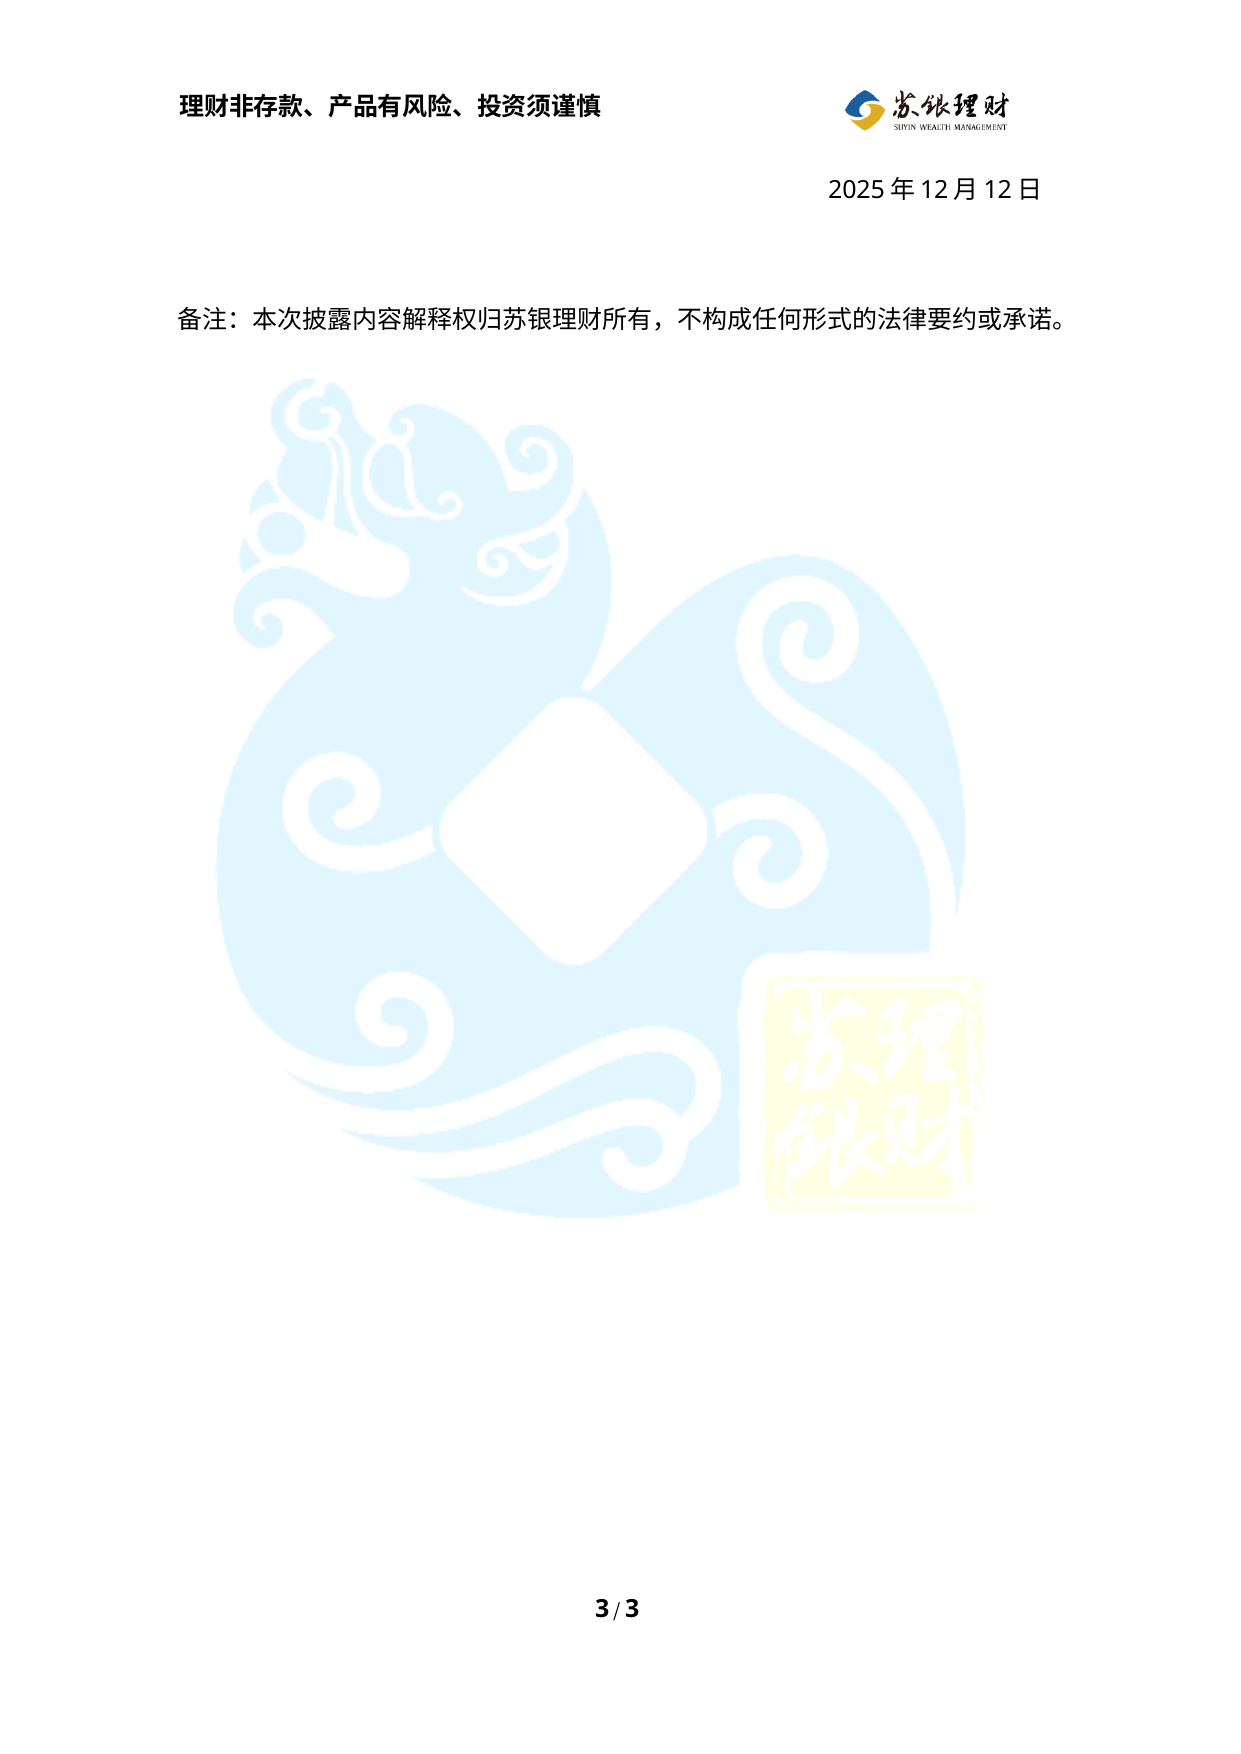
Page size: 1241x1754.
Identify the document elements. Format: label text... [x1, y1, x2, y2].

text 2025年12月12日 [177, 156, 1042, 221]
text 备注：本次披露内容解释权归苏银理财所有，不构成任何形式的法律要约或承诺。 [177, 286, 1053, 351]
picture [820, 72, 1039, 143]
